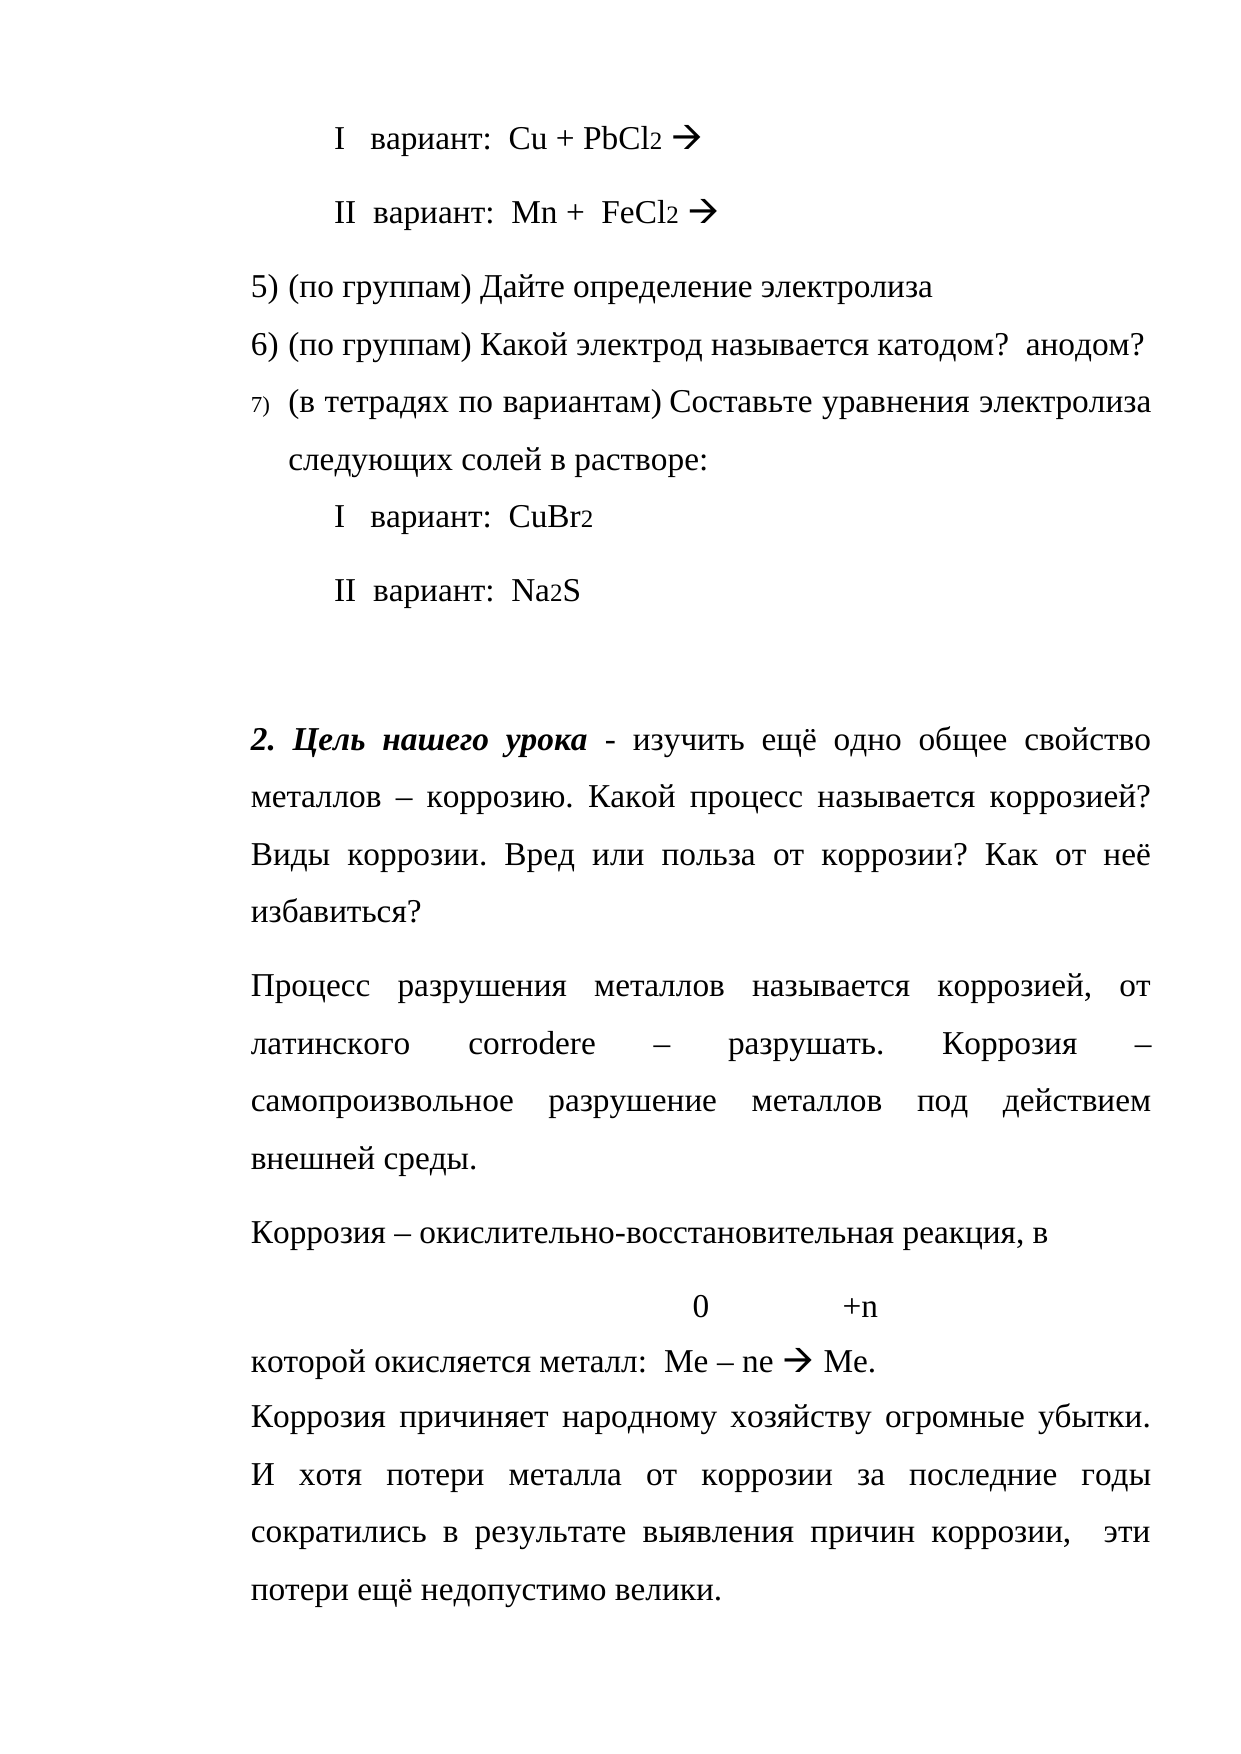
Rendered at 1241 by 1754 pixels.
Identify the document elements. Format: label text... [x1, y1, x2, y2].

text 0 +n [251, 1286, 1152, 1325]
text I вариант: Cu + PbCl2 [251, 118, 1152, 156]
text которой окисляется металл: Me – ne Me. [251, 1341, 1152, 1380]
list (по группам) Дайте определение электролиза [251, 266, 1152, 305]
text 2. Цель нашего урока - изучить ещё одно общее свойство металлов – коррозию. Какой процесс называется коррозией? Виды коррозии. Вред или польза от коррозии? Как от неё избавиться? [251, 719, 1152, 930]
text II вариант: Mn + FeCl2 [251, 192, 1152, 231]
text Коррозия – окислительно-восстановительная реакция, в [251, 1212, 1152, 1251]
list (по группам) Какой электрод называется катодом? анодом? [251, 324, 1152, 362]
list (в тетрадях по вариантам) Составьте уравнения электролиза следующих солей в растворе: [251, 381, 1152, 477]
text Коррозия причиняет народному хозяйству огромные убытки. И хотя потери металла от коррозии за последние годы сократились в результате выявления причин коррозии, эти потери ещё недопустимо велики. [251, 1396, 1152, 1607]
text I вариант: CuBr2 [251, 496, 1152, 535]
text II вариант: Na2S [251, 571, 1152, 609]
text Процесс разрушения металлов называется коррозией, от латинского corrodere – разрушать. Коррозия – самопроизвольное разрушение металлов под действием внешней среды. [251, 966, 1152, 1176]
